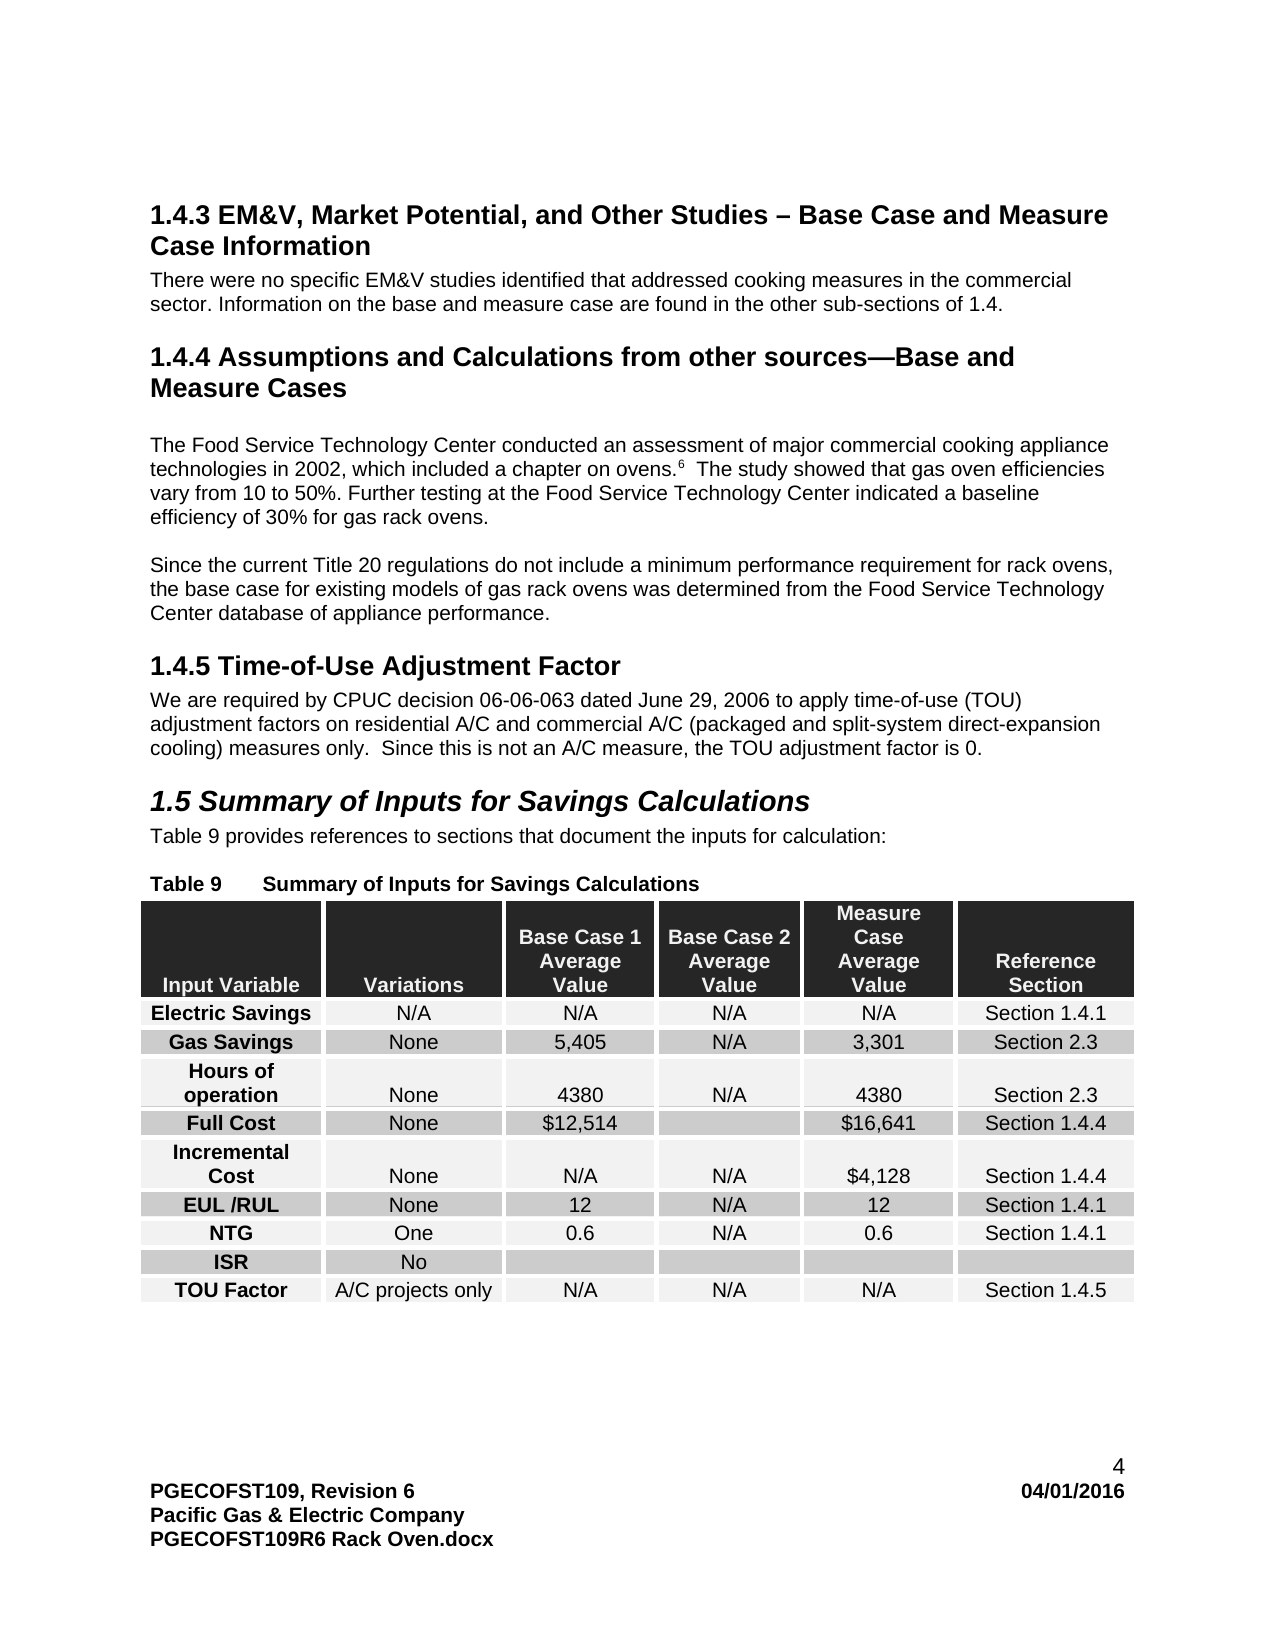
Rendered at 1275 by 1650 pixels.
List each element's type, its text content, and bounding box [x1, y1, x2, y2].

table_cell Section 1.4.4 [958, 1140, 1134, 1188]
table_cell Incremental Cost [141, 1140, 321, 1188]
text The Food Service Technology Center conducted an assessment of major commercial cooking appliance technologies in 2002, which included a chapter on ovens. The study showed that gas oven efficiencies vary from 10 to 50%. Further testing at the Food Service Technology Center indicated a baseline efficiency of 30% for gas rack ovens. [150, 433, 1125, 529]
text Table 9 provides references to sections that document the inputs for calculation: [150, 824, 1125, 848]
table_cell N/A [659, 1059, 800, 1106]
subtitle 1.4.5 Time-of-Use Adjustment Factor [150, 650, 1125, 681]
subtitle 1.4.3 EM&V, Market Potential, and Other Studies – Base Case and Measure Case Information [150, 199, 1125, 261]
subtitle 1.4.4 Assumptions and Calculations from other sources—Base and Measure Cases [150, 341, 1125, 403]
table_cell N/A [659, 1221, 800, 1245]
table_cell N/A [659, 1001, 800, 1025]
table_cell 0.6 [804, 1221, 953, 1245]
table_cell 12 [506, 1192, 654, 1216]
table_header Base Case 1 Average Value [506, 901, 654, 997]
table_cell ISR [141, 1250, 321, 1274]
table_header Variations [326, 901, 502, 997]
table_cell N/A [659, 1140, 800, 1188]
table_cell N/A [506, 1001, 654, 1025]
table_cell N/A [659, 1278, 800, 1302]
text Since the current Title 20 regulations do not include a minimum performance requirement for rack ovens, the base case for existing models of gas rack ovens was determined from the Food Service Technology Center database of appliance performance. [150, 553, 1125, 625]
text We are required by CPUC decision 06-06-063 dated June 29, 2006 to apply time-of-use (TOU) adjustment factors on residential A/C and commercial A/C (packaged and split-system direct-expansion cooling) measures only. Since this is not an A/C measure, the TOU adjustment factor is 0. [150, 687, 1125, 759]
table_cell 3,301 [804, 1030, 953, 1054]
table_cell None [326, 1192, 502, 1216]
table_cell $4,128 [804, 1140, 953, 1188]
table_cell N/A [326, 1001, 502, 1025]
table_header Reference Section [958, 901, 1134, 997]
table_cell Section 1.4.1 [958, 1001, 1134, 1025]
table_header Base Case 2 Average Value [659, 901, 800, 997]
table_cell [659, 1250, 800, 1274]
table_cell Hours of operation [141, 1059, 321, 1106]
table_cell [506, 1250, 654, 1274]
table_cell A/C projects only [326, 1278, 502, 1302]
table_cell Electric Savings [141, 1001, 321, 1025]
table_cell Full Cost [141, 1111, 321, 1135]
table_cell N/A [804, 1001, 953, 1025]
table_cell N/A [506, 1278, 654, 1302]
table_cell Gas Savings [141, 1030, 321, 1054]
subtitle 1.5 Summary of Inputs for Savings Calculations [150, 784, 1125, 818]
table_cell 5,405 [506, 1030, 654, 1054]
table_cell 4380 [506, 1059, 654, 1106]
table_cell $12,514 [506, 1111, 654, 1135]
table_cell Section 1.4.1 [958, 1192, 1134, 1216]
table_header Measure Case Average Value [804, 901, 953, 997]
table_cell One [326, 1221, 502, 1245]
text There were no specific EM&V studies identified that addressed cooking measures in the commercial sector. Information on the base and measure case are found in the other sub-sections of 1.4. [150, 268, 1125, 316]
table_header Input Variable [141, 901, 321, 997]
table_cell No [326, 1250, 502, 1274]
table_cell None [326, 1059, 502, 1106]
table_cell None [326, 1111, 502, 1135]
table_cell NTG [141, 1221, 321, 1245]
table_cell EUL /RUL [141, 1192, 321, 1216]
table_cell TOU Factor [141, 1278, 321, 1302]
table_cell 0.6 [506, 1221, 654, 1245]
table_cell Section 2.3 [958, 1059, 1134, 1106]
table_cell 12 [804, 1192, 953, 1216]
table_cell $16,641 [804, 1111, 953, 1135]
table_cell Section 1.4.4 [958, 1111, 1134, 1135]
table_cell Section 1.4.5 [958, 1278, 1134, 1302]
table_cell N/A [804, 1278, 953, 1302]
table_cell Section 2.3 [958, 1030, 1134, 1054]
table_cell Section 1.4.1 [958, 1221, 1134, 1245]
table_cell [804, 1250, 953, 1274]
table_cell [958, 1250, 1134, 1274]
table_cell N/A [659, 1192, 800, 1216]
table_cell None [326, 1030, 502, 1054]
table_cell [659, 1111, 800, 1135]
table_cell 4380 [804, 1059, 953, 1106]
table_cell N/A [506, 1140, 654, 1188]
table_cell N/A [659, 1030, 800, 1054]
table_cell None [326, 1140, 502, 1188]
